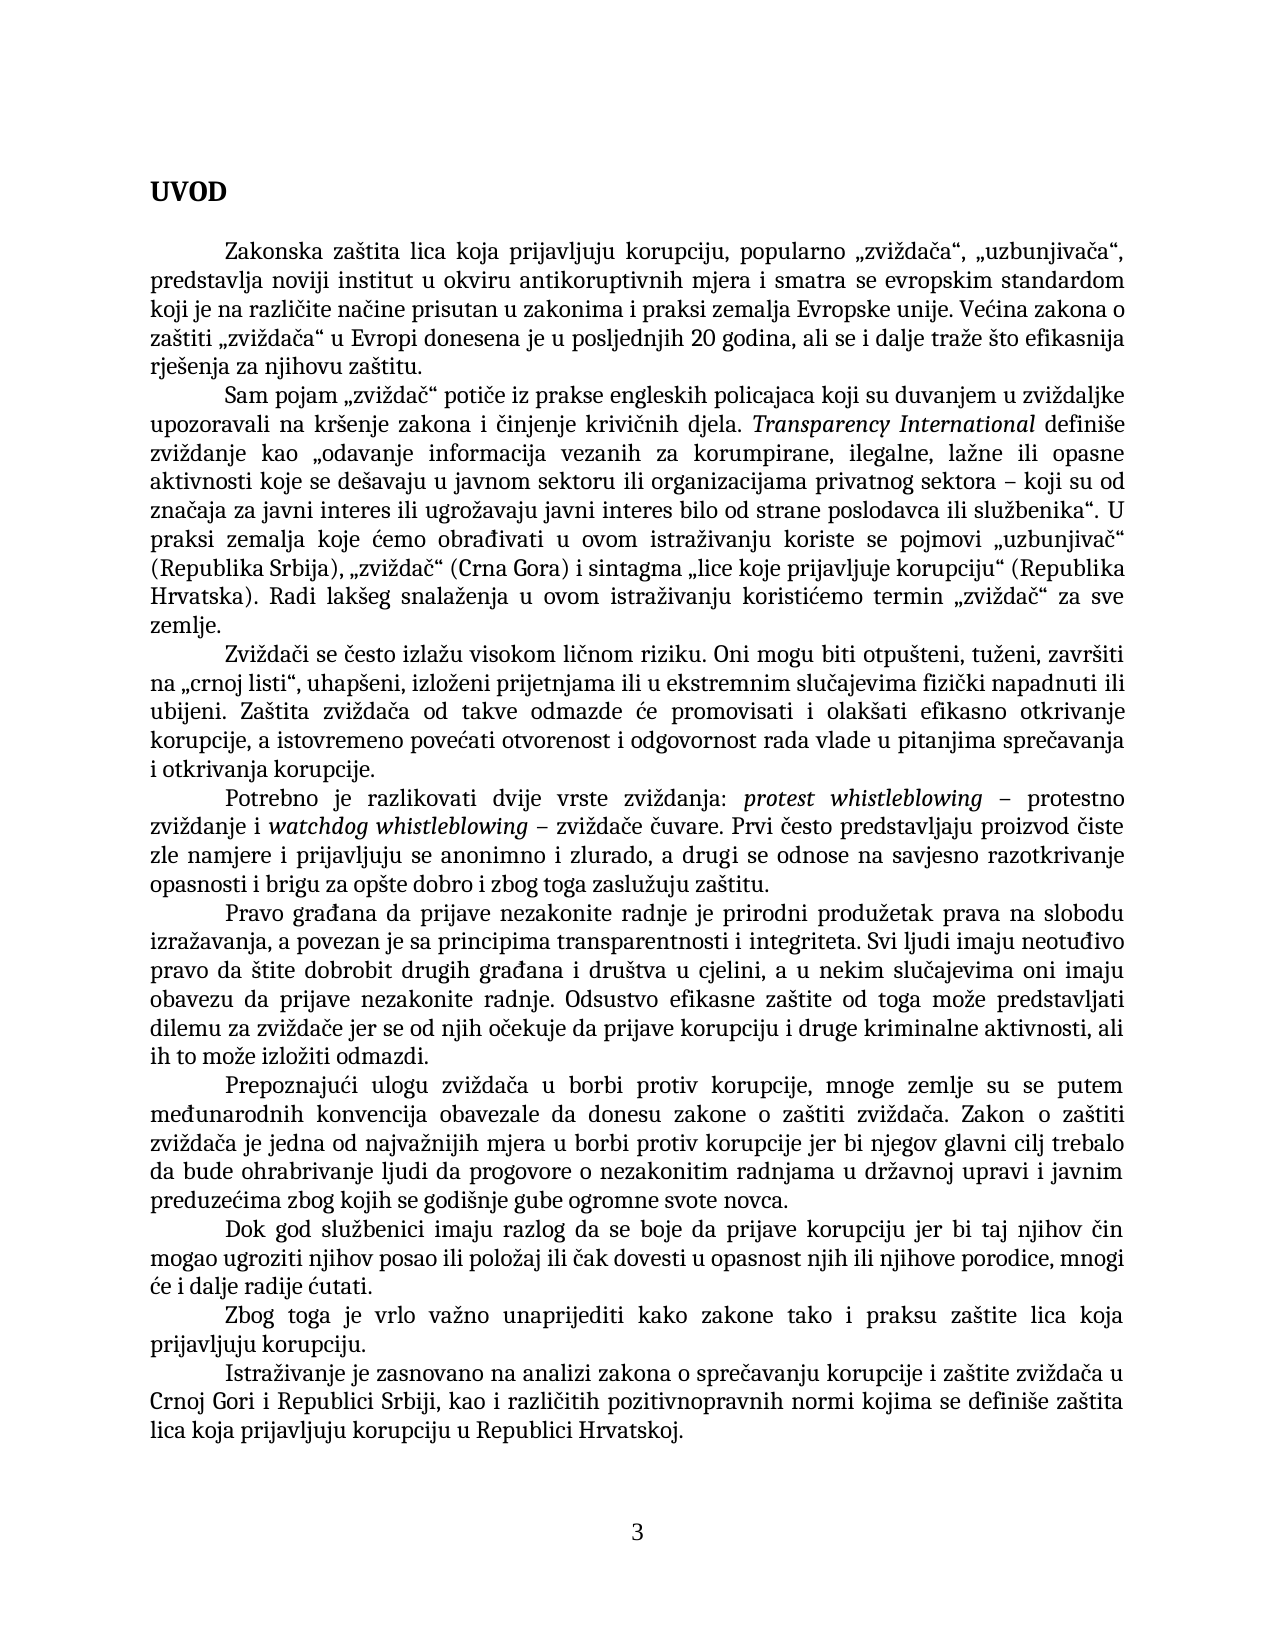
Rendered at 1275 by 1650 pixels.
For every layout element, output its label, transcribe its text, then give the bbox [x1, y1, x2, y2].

text Zbog toga je vrlo važno unaprijediti kako zakone tako i praksu zaštite lica koja prijavljuju korupciju. [150, 1301, 1125, 1358]
text Pravo građana da prijave nezakonite radnje je prirodni produžetak prava na slobodu izražavanja, a povezan je sa principima transparentnosti i integriteta. Svi ljudi imaju neotuđivo pravo da štite dobrobit drugih građana i društva u cjelini, a u nekim slučajevima oni imaju obavezu da prijave nezakonite radnje. Odsustvo efikasne zaštite od toga može predstavljati dilemu za zviždače jer se od njih očekuje da prijave korupciju i druge kriminalne aktivnosti, ali ih to može izložiti odmazdi. [150, 898, 1125, 1071]
subtitle UVOD [150, 175, 1125, 208]
text Zviždači se često izlažu visokom ličnom riziku. Oni mogu biti otpušteni, tuženi, završiti na „crnoj listi“, uhapšeni, izloženi prijetnjama ili u ekstremnim slučajevima fizički napadnuti ili ubijeni. Zaštita zviždača od takve odmazde će promovisati i olakšati efikasno otkrivanje korupcije, a istovremeno povećati otvorenost i odgovornost rada vlade u pitanjima sprečavanja i otkrivanja korupcije. [150, 640, 1125, 783]
text Prepoznajući ulogu zviždača u borbi protiv korupcije, mnoge zemlje su se putem međunarodnih konvencija obavezale da donesu zakone o zaštiti zviždača. Zakon o zaštiti zviždača je jedna od najvažnijih mjera u borbi protiv korupcije jer bi njegov glavni cilj trebalo da bude ohrabrivanje ljudi da progovore o nezakonitim radnjama u državnoj upravi i javnim preduzećima zbog kojih se godišnje gube ogromne svote novca. [150, 1071, 1125, 1215]
text Sam pojam „zviždač“ potiče iz prakse engleskih policajaca koji su duvanjem u zviždaljke upozoravali na kršenje zakona i činjenje krivičnih djela. Transparency International definiše zviždanje kao „odavanje informacija vezanih za korumpirane, ilegalne, lažne ili opasne aktivnosti koje se dešavaju u javnom sektoru ili organizacijama privatnog sektora – koji su od značaja za javni interes ili ugrožavaju javni interes bilo od strane poslodavca ili službenika“. U praksi zemalja koje ćemo obrađivati u ovom istraživanju koriste se pojmovi „uzbunjivač“ (Republika Srbija), „zviždač“ (Crna Gora) i sintagma „lice koje prijavljuje korupciju“ (Republika Hrvatska). Radi lakšeg snalaženja u ovom istraživanju koristićemo termin „zviždač“ za sve zemlje. [150, 381, 1125, 640]
text Istraživanje je zasnovano na analizi zakona o sprečavanju korupcije i zaštite zviždača u Crnoj Gori i Republici Srbiji, kao i različitih pozitivnopravnih normi kojima se definiše zaštita lica koja prijavljuju korupciju u Republici Hrvatskoj. [150, 1358, 1125, 1445]
text Potrebno je razlikovati dvije vrste zviždanja: protest whistleblowing – protestno zviždanje i watchdog whistleblowing – zviždače čuvare. Prvi često predstavljaju proizvod čiste zle namjere i prijavljuju se anonimno i zlurado, a drugi se odnose na savjesno razotkrivanje opasnosti i brigu za opšte dobro i zbog toga zaslužuju zaštitu. [150, 783, 1125, 898]
text Dok god službenici imaju razlog da se boje da prijave korupciju jer bi taj njihov čin mogao ugroziti njihov posao ili položaj ili čak dovesti u opasnost njih ili njihove porodice, mnogi će i dalje radije ćutati. [150, 1215, 1125, 1301]
text Zakonska zaštita lica koja prijavljuju korupciju, popularno „zviždača“, „uzbunjivača“, predstavlja noviji institut u okviru antikoruptivnih mjera i smatra se evropskim standardom koji je na različite načine prisutan u zakonima i praksi zemalja Evropske unije. Većina zakona o zaštiti „zviždača“ u Evropi donesena je u posljednjih 20 godina, ali se i dalje traže što efikasnija rješenja za njihovu zaštitu. [150, 237, 1125, 381]
